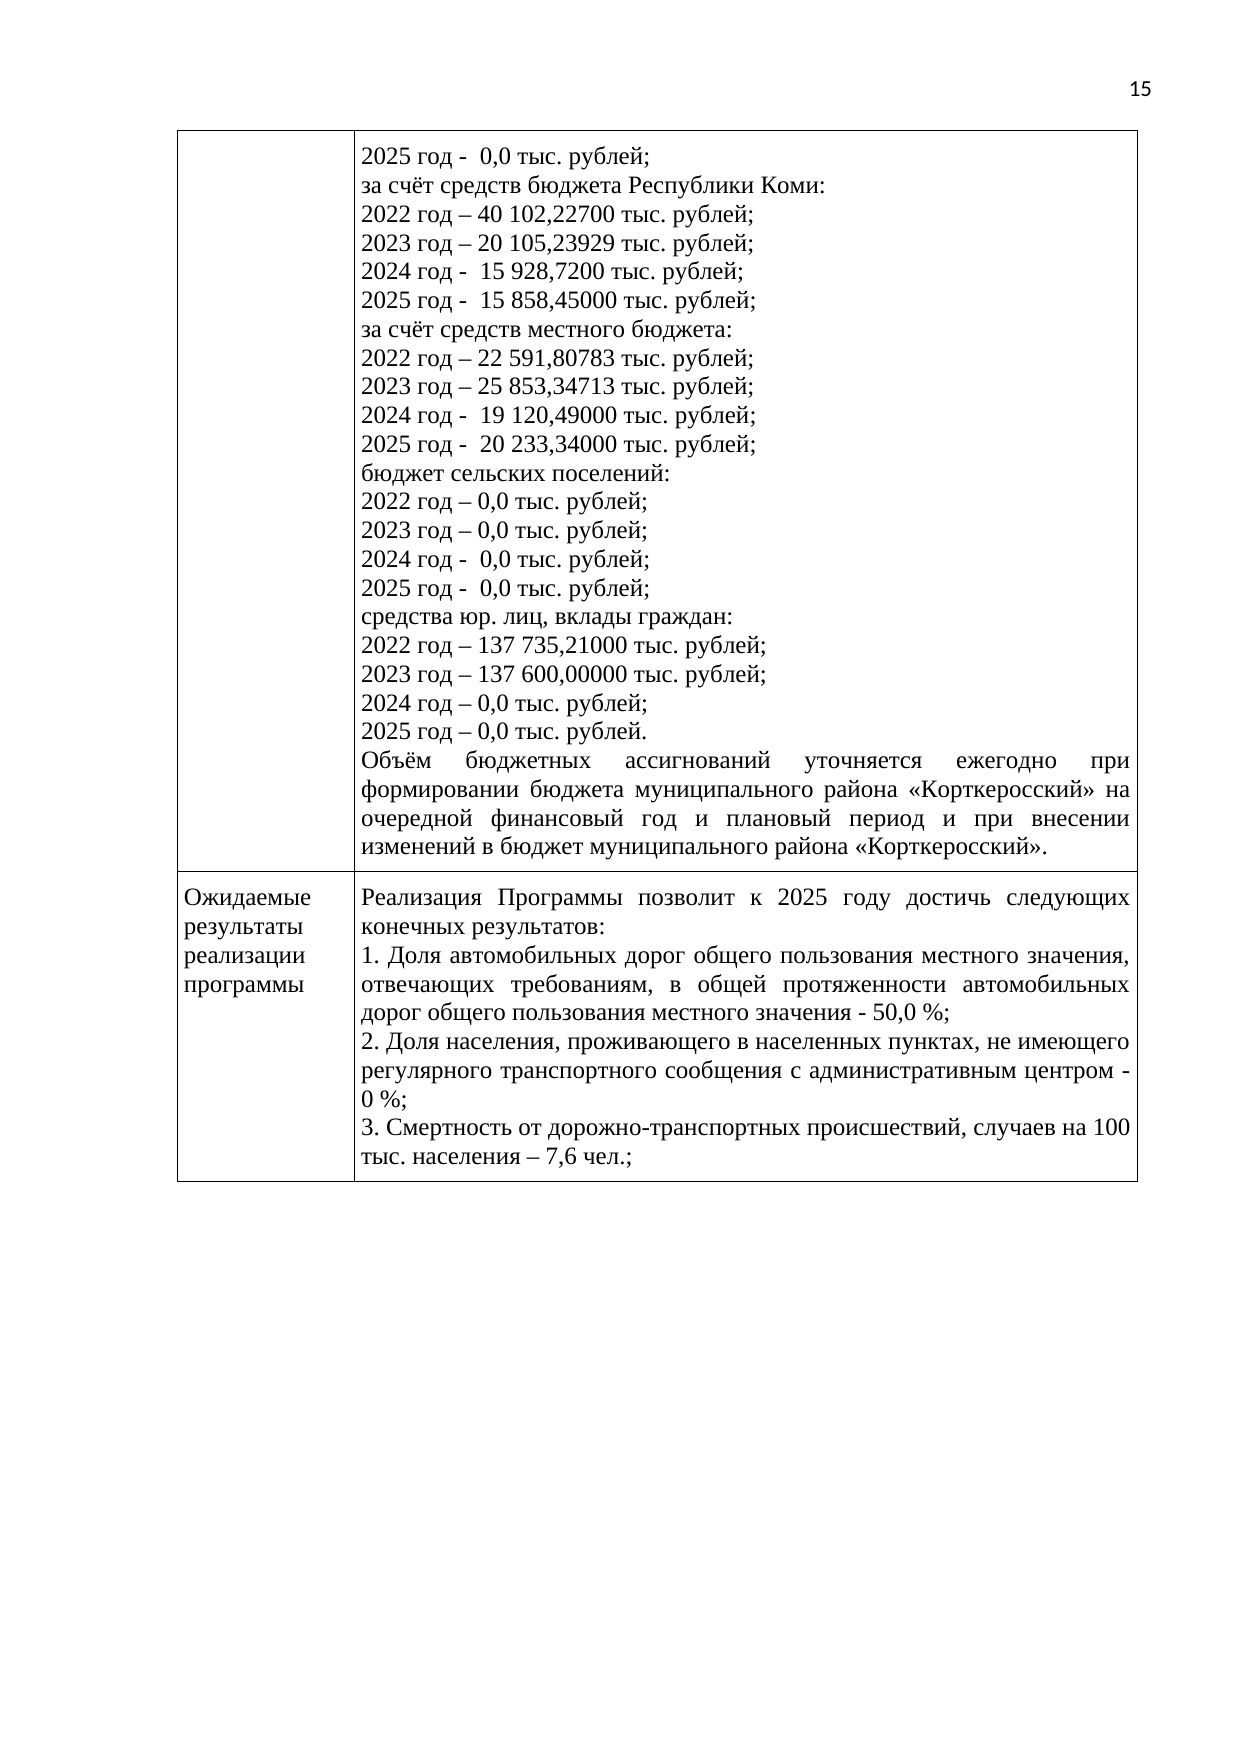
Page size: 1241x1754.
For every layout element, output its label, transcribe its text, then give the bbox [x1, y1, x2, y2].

table_cell Ожидаемые результаты реализации программы [178, 872, 354, 1181]
table_cell Реализация Программы позволит к 2025 году достичь следующих конечных результатов: 1. Доля автомобильных дорог общего пользования местного значения, отвечающих требованиям, в общей протяженности автомобильных дорог общего пользования местного значения - 50,0 %; 2. Доля населения, проживающего в населенных пунктах, не имеющего регулярного транспортного сообщения с административным центром - 0 %; 3. Смертность от дорожно-транспортных происшествий, случаев на 100 тыс. населения – 7,6 чел.; [355, 872, 1137, 1181]
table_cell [178, 131, 354, 871]
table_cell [355, 131, 1137, 871]
